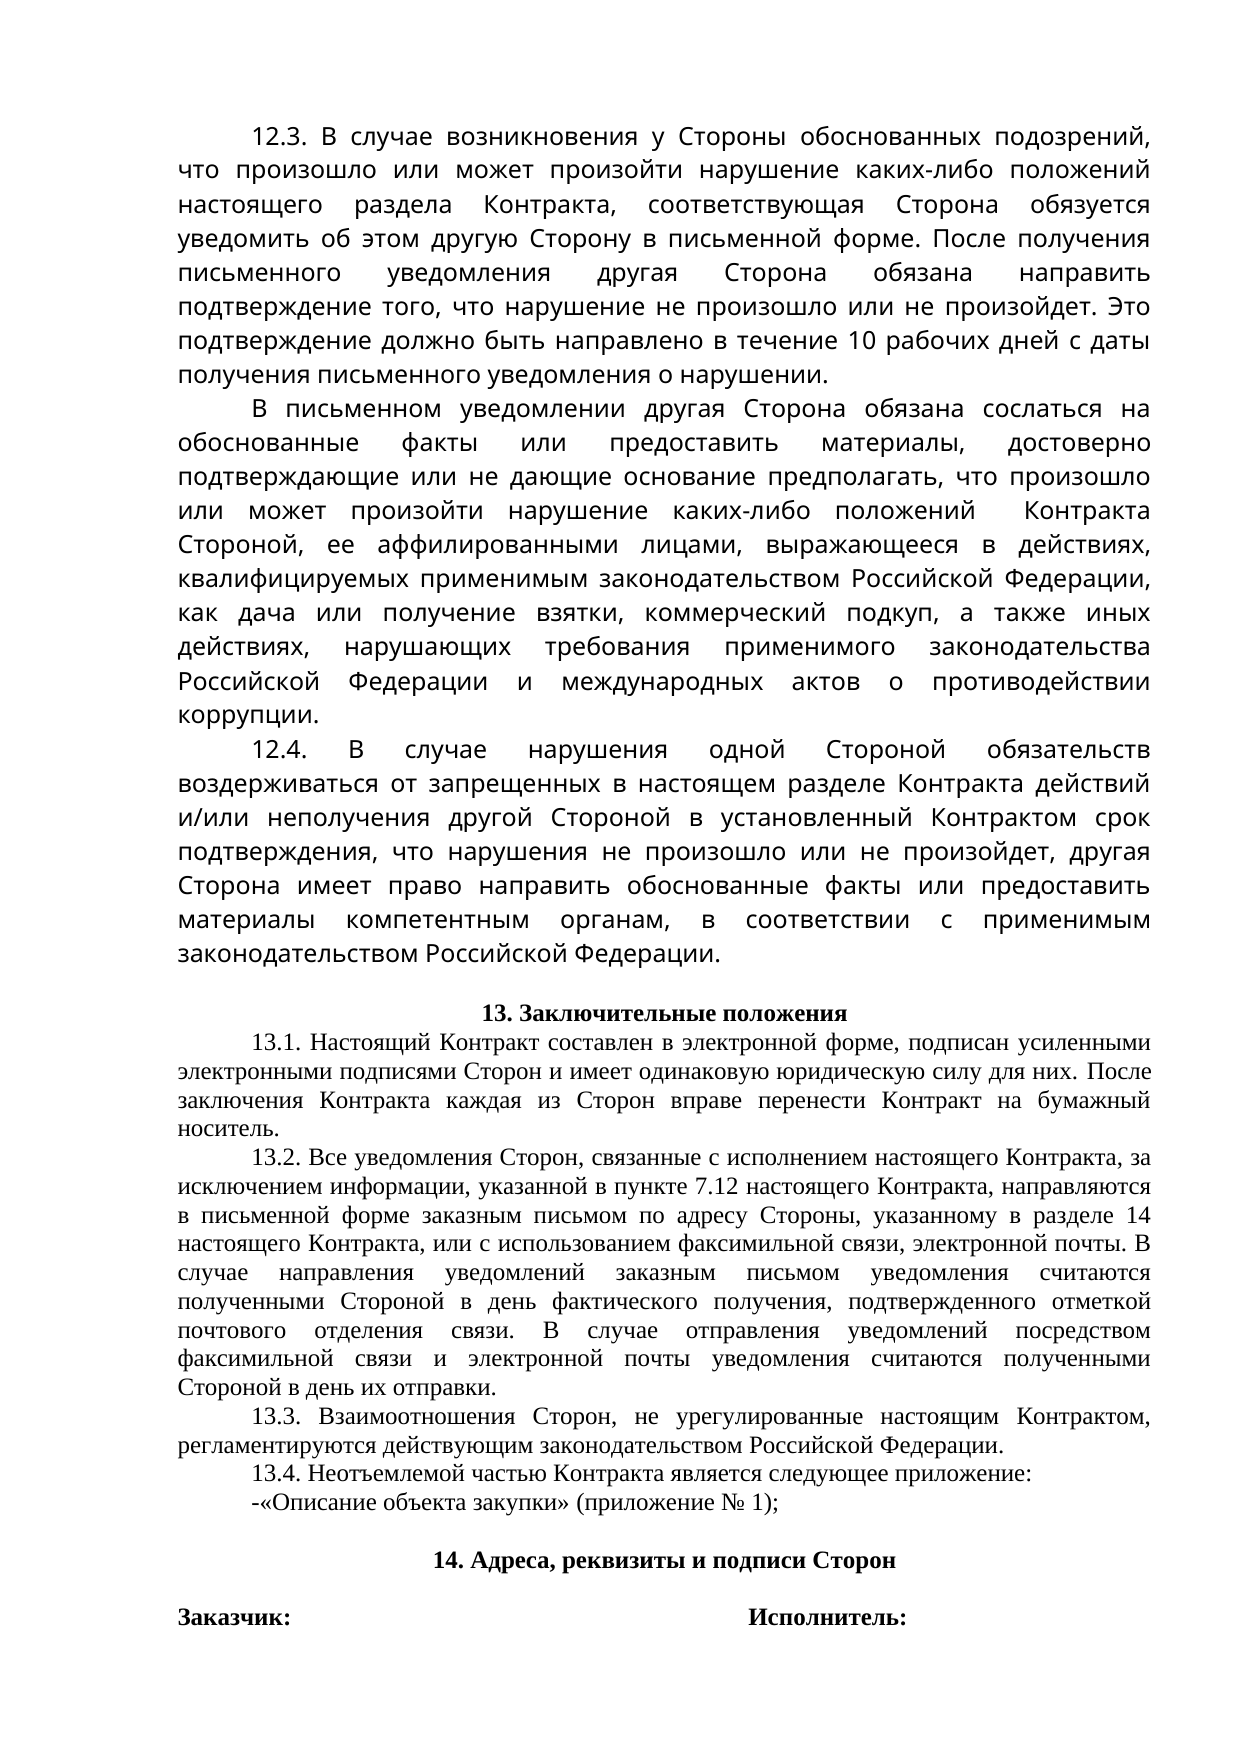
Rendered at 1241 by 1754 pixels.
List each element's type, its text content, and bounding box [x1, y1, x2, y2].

text 12.4. В случае нарушения одной Стороной обязательств воздерживаться от запрещенных в настоящем разделе Контракта действий и/или неполучения другой Стороной в установленный Контрактом срок подтверждения, что нарушения не произошло или не произойдет, другая Сторона имеет право направить обоснованные факты или предоставить материалы компетентным органам, в соответствии с применимым законодательством Российской Федерации. [177, 731, 1152, 970]
text 13. Заключительные положения [177, 998, 1152, 1027]
text -«Описание объекта закупки» (приложение № 1); [177, 1487, 1152, 1516]
text 14. Адреса, реквизиты и подписи Сторон [177, 1545, 1152, 1573]
text 13.3. Взаимоотношения Сторон, не урегулированные настоящим Контрактом, регламентируются действующим законодательством Российской Федерации. [177, 1401, 1152, 1458]
table_header Исполнитель: [663, 1602, 1163, 1631]
table_header Заказчик: [166, 1602, 663, 1631]
text 12.3. В случае возникновения у Стороны обоснованных подозрений, что произошло или может произойти нарушение каких-либо положений настоящего раздела Контракта, соответствующая Сторона обязуется уведомить об этом другую Сторону в письменной форме. После получения письменного уведомления другая Сторона обязана направить подтверждение того, что нарушение не произошло или не произойдет. Это подтверждение должно быть направлено в течение 10 рабочих дней с даты получения письменного уведомления о нарушении. [177, 118, 1152, 391]
text 13.1. Настоящий Контракт составлен в электронной форме, подписан усиленными электронными подписями Сторон и имеет одинаковую юридическую силу для них. После заключения Контракта каждая из Сторон вправе перенести Контракт на бумажный носитель. [177, 1027, 1152, 1142]
text В письменном уведомлении другая Сторона обязана сослаться на обоснованные факты или предоставить материалы, достоверно подтверждающие или не дающие основание предполагать, что произошло или может произойти нарушение каких-либо положений Контракта Стороной, ее аффилированными лицами, выражающееся в действиях, квалифицируемых применимым законодательством Российской Федерации, как дача или получение взятки, коммерческий подкуп, а также иных действиях, нарушающих требования применимого законодательства Российской Федерации и международных актов о противодействии коррупции. [177, 391, 1152, 731]
text 13.4. Неотъемлемой частью Контракта является следующее приложение: [177, 1458, 1152, 1487]
text 13.2. Все уведомления Сторон, связанные с исполнением настоящего Контракта, за исключением информации, указанной в пункте 7.12 настоящего Контракта, направляются в письменной форме заказным письмом по адресу Стороны, указанному в разделе 14 настоящего Контракта, или с использованием факсимильной связи, электронной почты. В случае направления уведомлений заказным письмом уведомления считаются полученными Стороной в день фактического получения, подтвержденного отметкой почтового отделения связи. В случае отправления уведомлений посредством факсимильной связи и электронной почты уведомления считаются полученными Стороной в день их отправки. [177, 1142, 1152, 1401]
